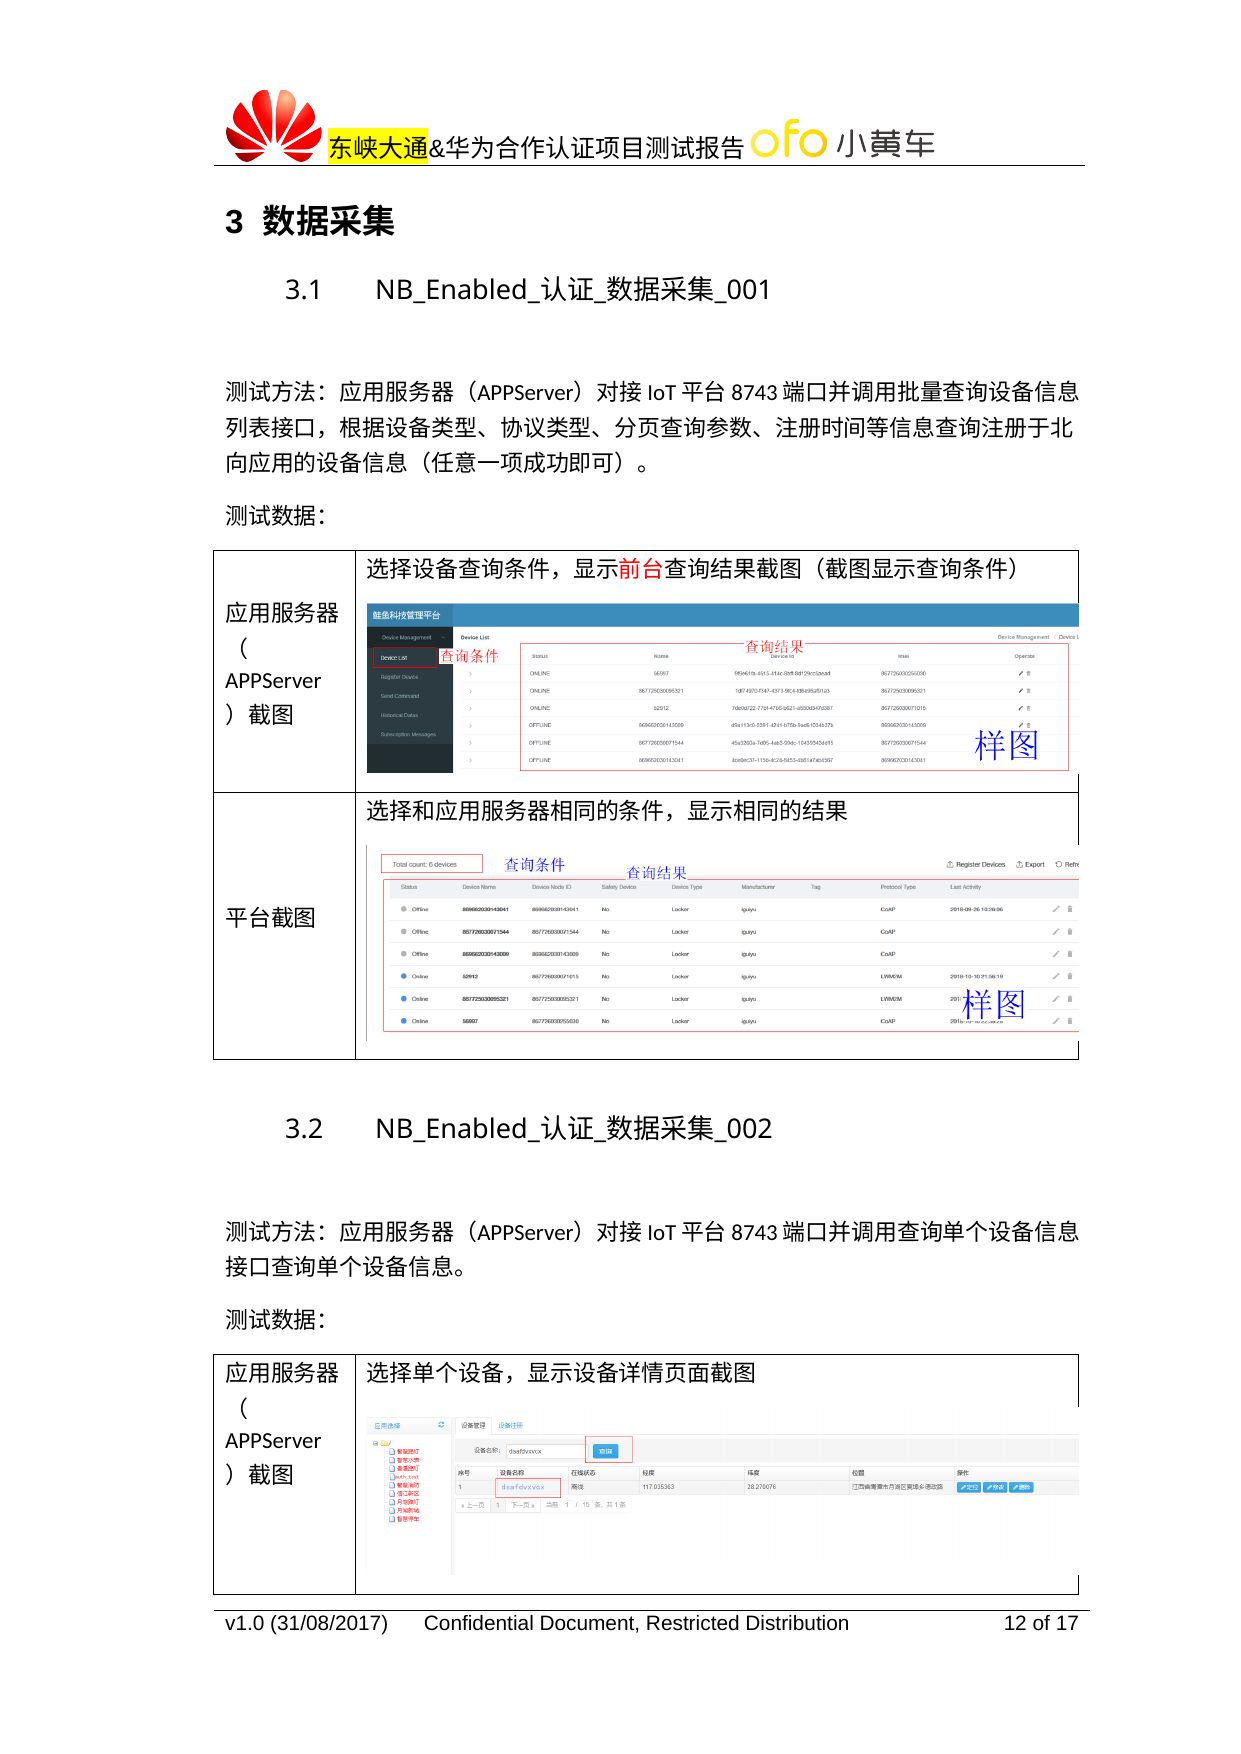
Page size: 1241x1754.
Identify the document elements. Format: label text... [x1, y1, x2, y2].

list NB_Enabled_认证_数据采集_002 [285, 1107, 1090, 1147]
table_cell 选择和应用服务器相同的条件，显示相同的结果 [356, 793, 1078, 1059]
picture [226, 90, 322, 162]
picture [366, 603, 1079, 774]
text 测试数据： [225, 498, 1090, 531]
list NB_Enabled_认证_数据采集_001 [285, 268, 1090, 307]
text 测试数据： [225, 1302, 1090, 1335]
text 测试方法：应用服务器（APPServer）对接IoT平台8743端口并调用批量查询设备信息列表接口，根据设备类型、协议类型、分页查询参数、注册时间等信息查询注册于北向应用的设备信息（任意一项成功即可）。 [225, 374, 1090, 478]
table_header 应用服务器（APPServer）截图 [214, 551, 355, 792]
list 数据采集 [225, 194, 1090, 243]
table_header 选择设备查询条件，显示前台查询结果截图（截图显示查询条件） [356, 551, 1078, 792]
table_cell 平台截图 [214, 793, 355, 1059]
picture [366, 1407, 1079, 1575]
table_header 选择单个设备，显示设备详情页面截图 [356, 1355, 1078, 1593]
text 测试方法：应用服务器（APPServer）对接IoT平台8743端口并调用查询单个设备信息接口查询单个设备信息。 [225, 1213, 1090, 1282]
table_header 应用服务器（APPServer）截图 [214, 1355, 355, 1593]
picture [366, 845, 1079, 1041]
